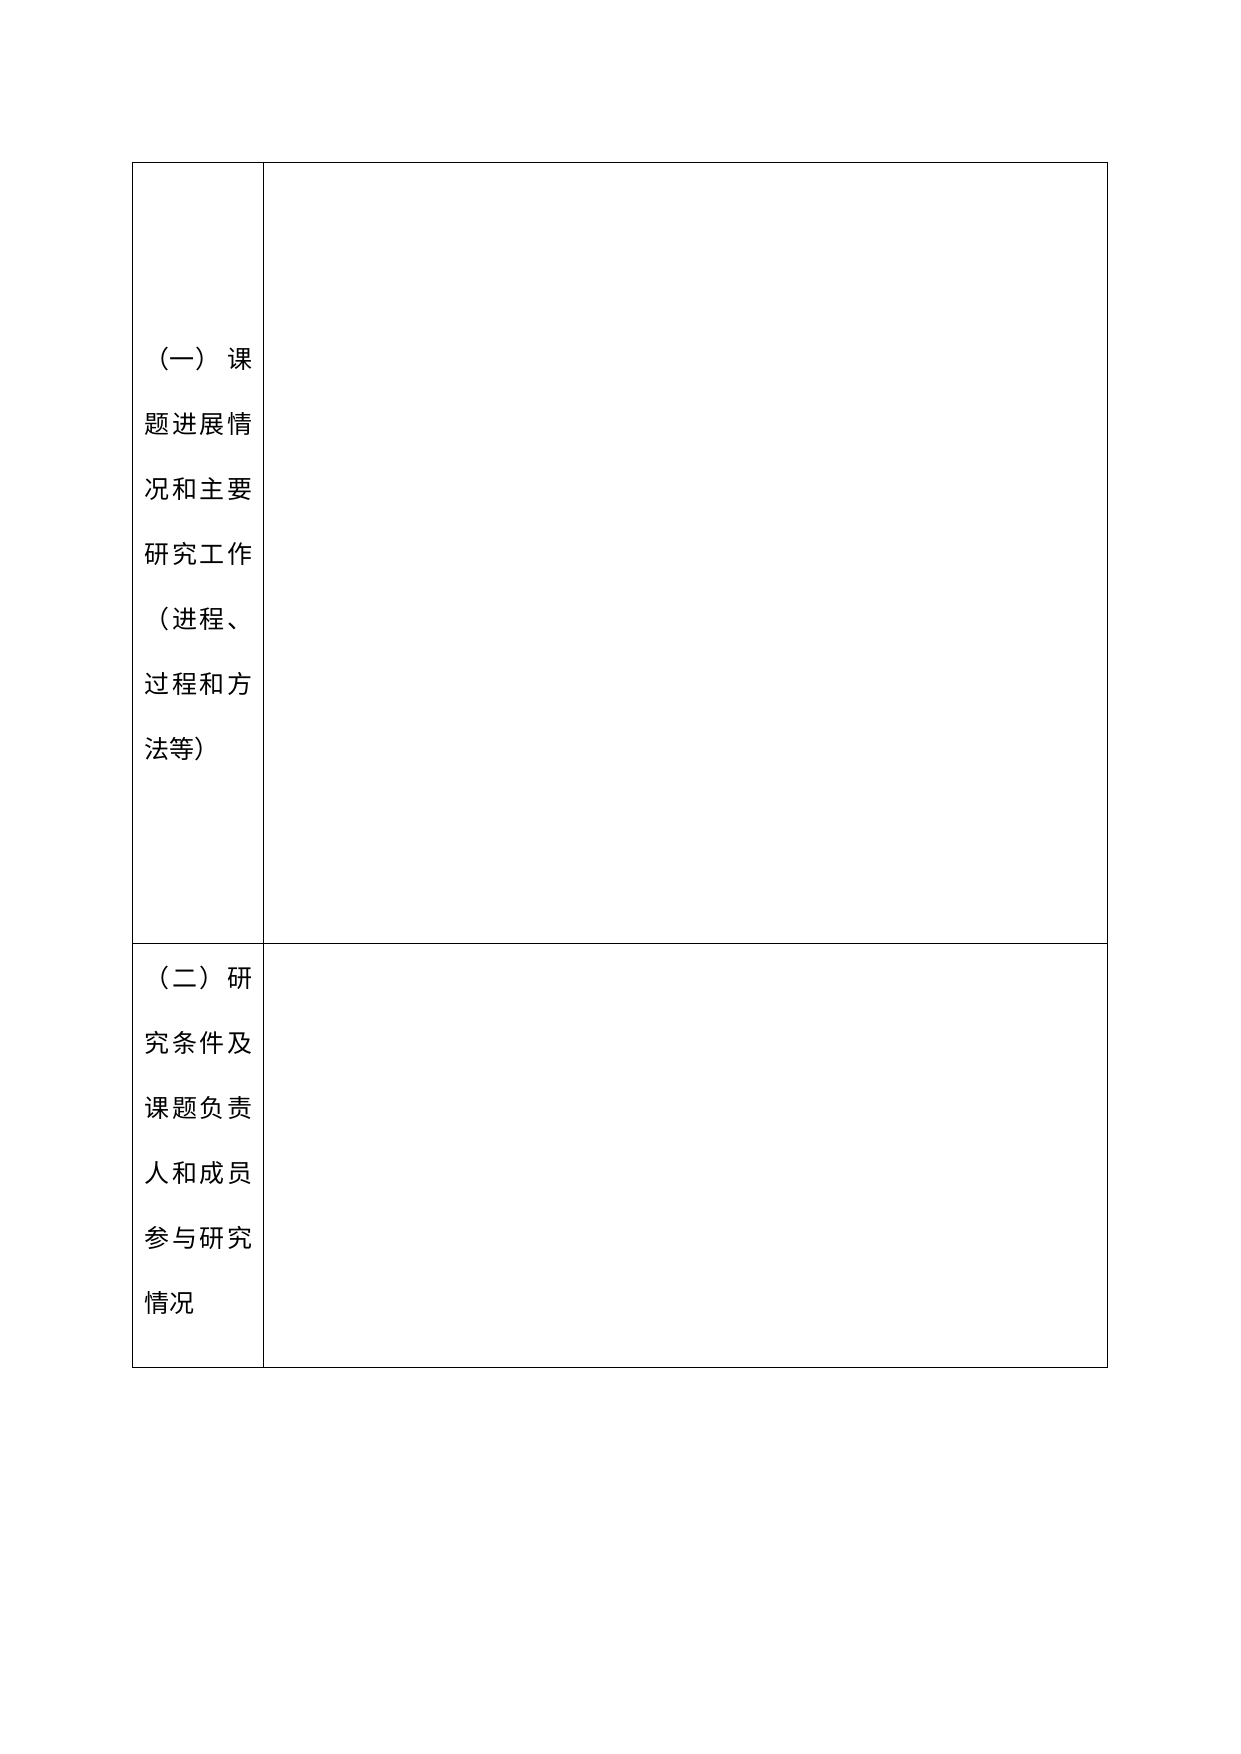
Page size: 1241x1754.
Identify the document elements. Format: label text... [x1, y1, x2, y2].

table_cell [264, 163, 1107, 943]
table_cell （一） 课题进展情况和主要研究工作（进程、过程和方法等） [133, 163, 263, 943]
table_cell [264, 944, 1107, 1367]
table_cell （二）研究条件及课题负责人和成员参与研究情况 [133, 944, 263, 1367]
